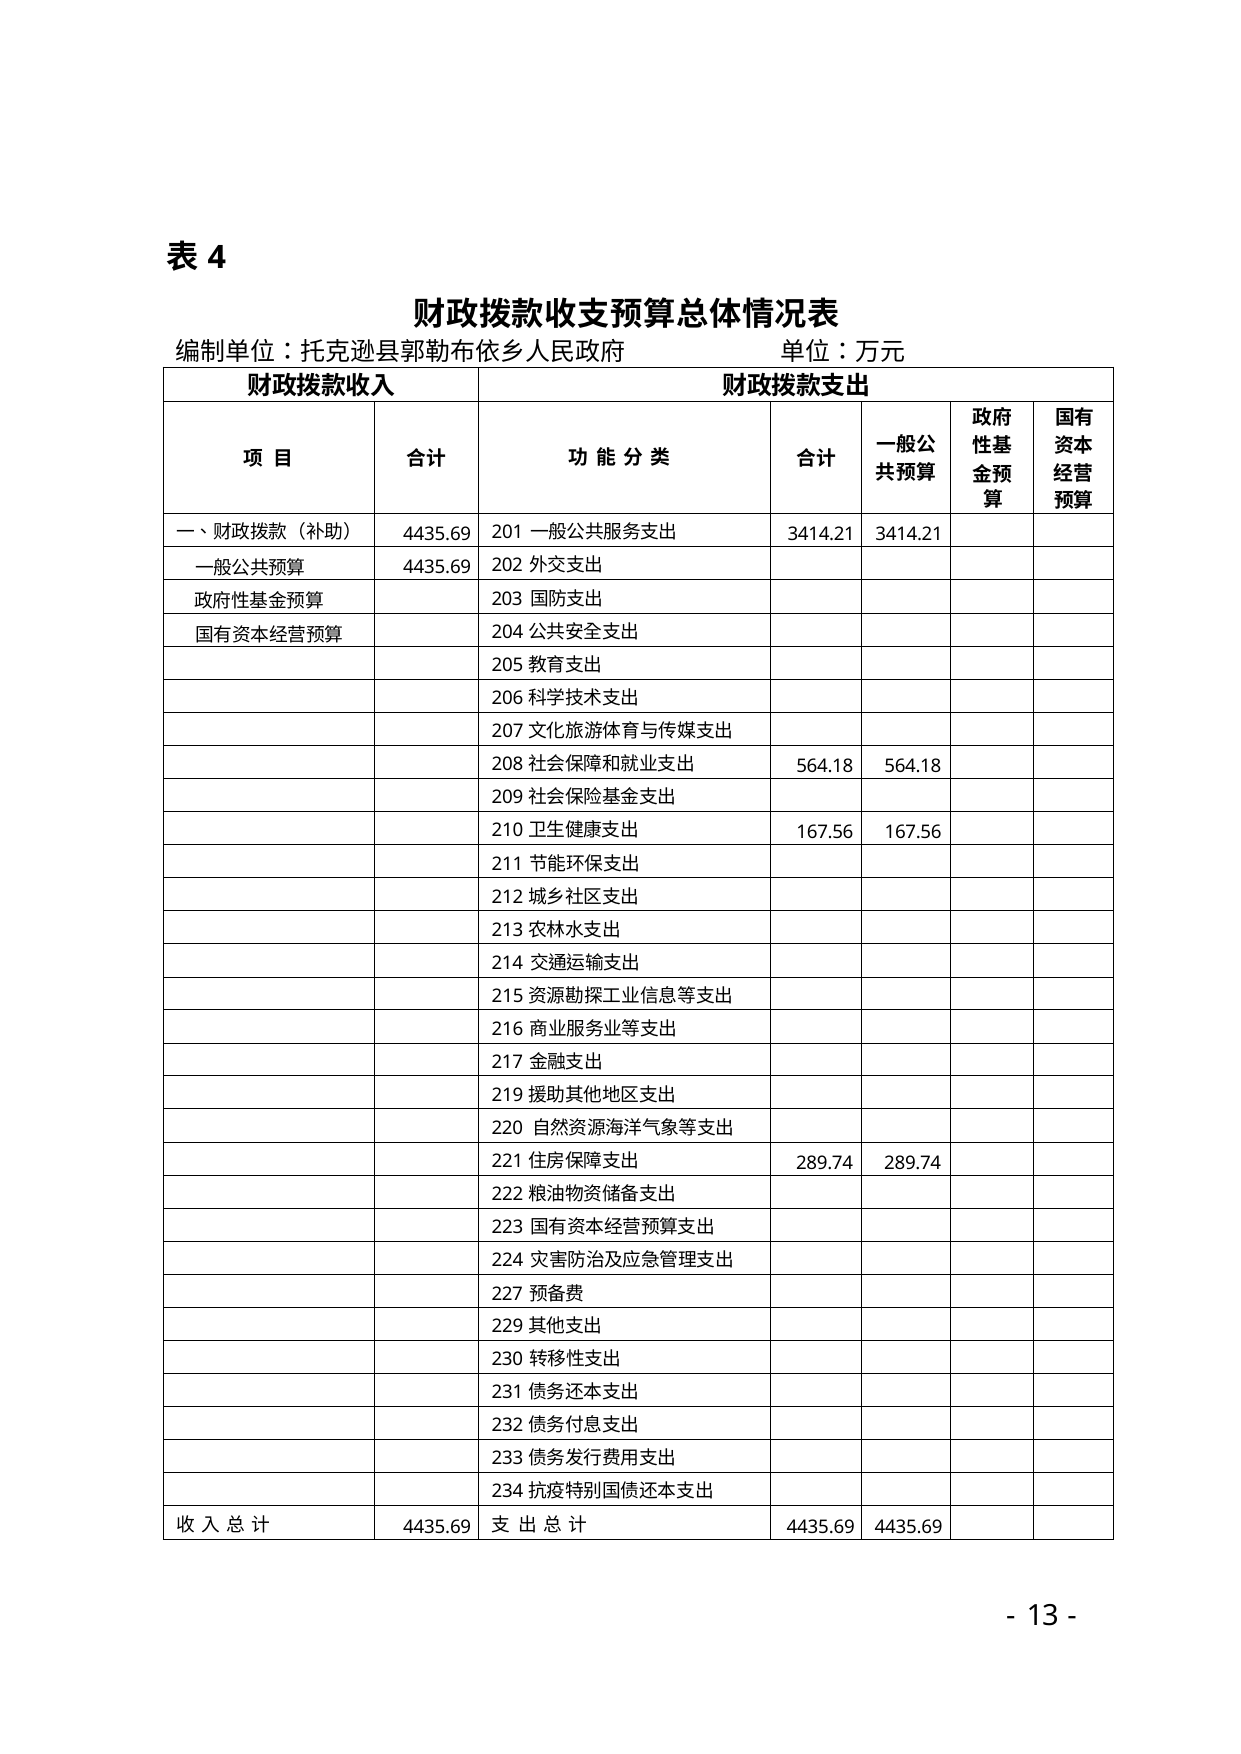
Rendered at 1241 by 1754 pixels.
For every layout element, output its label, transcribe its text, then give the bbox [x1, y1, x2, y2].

table_cell 564.18 [771, 746, 861, 778]
table_cell [771, 1374, 861, 1406]
table_cell [375, 878, 478, 910]
table_cell [164, 1407, 374, 1439]
table_cell [771, 1076, 861, 1108]
table_cell [1034, 1275, 1113, 1307]
table_cell 210 卫生健康支出 [479, 812, 770, 844]
table_cell [862, 1076, 950, 1108]
table_cell [375, 1407, 478, 1439]
text 编制单位：托克逊县郭勒布依乡人民政府 单位：万元 [175, 337, 1114, 367]
table_cell [862, 1209, 950, 1241]
table_cell [1034, 713, 1113, 745]
table_cell [951, 1506, 1033, 1538]
table_cell [1034, 911, 1113, 943]
table_cell [951, 1176, 1033, 1208]
table_cell [375, 1076, 478, 1108]
table_cell [1034, 1109, 1113, 1141]
table_cell [164, 1209, 374, 1241]
table_cell 209 社会保险基金支出 [479, 779, 770, 811]
table_cell [375, 812, 478, 844]
table_cell [951, 1010, 1033, 1042]
table_cell 201 一般公共服务支出 [479, 514, 770, 546]
table_cell [862, 911, 950, 943]
table_cell 202 外交支出 [479, 547, 770, 579]
table_cell [164, 845, 374, 877]
table_cell [951, 1341, 1033, 1373]
table_cell [951, 1044, 1033, 1075]
table_cell [862, 944, 950, 976]
table_cell 167.56 [862, 812, 950, 844]
table_cell [951, 911, 1033, 943]
table_cell [862, 1407, 950, 1439]
table_cell 3414.21 [771, 514, 861, 546]
table_header 财政拨款支出 [479, 368, 1113, 401]
table_cell [1034, 1242, 1113, 1274]
table_cell [862, 1010, 950, 1042]
table_cell [1034, 1010, 1113, 1042]
table_cell 4435.69 [375, 1506, 478, 1538]
table_cell [1034, 845, 1113, 877]
table_cell [862, 878, 950, 910]
table_cell [951, 878, 1033, 910]
table_cell 219 援助其他地区支出 [479, 1076, 770, 1108]
table_cell 支 出 总 计 [479, 1506, 770, 1538]
table_cell 227 预备费 [479, 1275, 770, 1307]
table_cell 国有 资本 经营 预算 [1034, 402, 1113, 513]
table_cell [164, 779, 374, 811]
table_cell 政府性基金预算 [164, 580, 374, 612]
table_cell [951, 614, 1033, 646]
table_cell [771, 1440, 861, 1472]
table_cell [164, 878, 374, 910]
table_cell [862, 978, 950, 1009]
table_cell [951, 779, 1033, 811]
table_cell [862, 547, 950, 579]
table_cell [771, 614, 861, 646]
table_cell 4435.69 [375, 547, 478, 579]
table_cell 222 粮油物资储备支出 [479, 1176, 770, 1208]
table_cell [1034, 1407, 1113, 1439]
table_cell [951, 1440, 1033, 1472]
table_cell [951, 1407, 1033, 1439]
table_cell [862, 1044, 950, 1075]
table_cell [375, 580, 478, 612]
table_cell 232 债务付息支出 [479, 1407, 770, 1439]
table_cell [862, 680, 950, 712]
table_cell [951, 580, 1033, 612]
table_cell [1034, 1341, 1113, 1373]
table_cell [164, 978, 374, 1009]
table_cell [951, 1209, 1033, 1241]
table_cell 230 转移性支出 [479, 1341, 770, 1373]
table_cell 一般公共预算 [164, 547, 374, 579]
table_cell 217 金融支出 [479, 1044, 770, 1075]
table_cell 213 农林水支出 [479, 911, 770, 943]
table_cell 206 科学技术支出 [479, 680, 770, 712]
table_cell 234 抗疫特别国债还本支出 [479, 1473, 770, 1505]
table_cell [951, 514, 1033, 546]
table_cell [1034, 1044, 1113, 1075]
table_cell 4435.69 [771, 1506, 861, 1538]
table_cell 231 债务还本支出 [479, 1374, 770, 1406]
table_cell [164, 713, 374, 745]
table_cell [771, 1275, 861, 1307]
text 表 4 [166, 236, 1114, 276]
table_cell [862, 647, 950, 679]
table_cell [164, 1076, 374, 1108]
table_cell [862, 1242, 950, 1274]
table_cell 项 目 [164, 402, 374, 513]
table_cell [862, 1473, 950, 1505]
table_cell [771, 1473, 861, 1505]
table_cell 233 债务发行费用支出 [479, 1440, 770, 1472]
table_cell [771, 1407, 861, 1439]
table_cell 204 公共安全支出 [479, 614, 770, 646]
table_cell [951, 680, 1033, 712]
table_cell [1034, 647, 1113, 679]
table_cell [1034, 1473, 1113, 1505]
table_cell [771, 911, 861, 943]
table_cell [375, 1044, 478, 1075]
table_cell 211 节能环保支出 [479, 845, 770, 877]
table_cell [951, 1143, 1033, 1175]
table_cell [375, 779, 478, 811]
table_cell [1034, 1506, 1113, 1538]
table_cell [1034, 680, 1113, 712]
table_cell [1034, 580, 1113, 612]
table_cell 215 资源勘探工业信息等支出 [479, 978, 770, 1009]
table_cell [771, 713, 861, 745]
table_cell [375, 746, 478, 778]
table_cell [375, 647, 478, 679]
table_cell [951, 978, 1033, 1009]
table_cell [771, 647, 861, 679]
table_cell [862, 779, 950, 811]
table_cell [375, 1242, 478, 1274]
table_cell [164, 1275, 374, 1307]
table_cell [771, 878, 861, 910]
table_cell [375, 845, 478, 877]
table_cell [862, 1109, 950, 1141]
table_cell [164, 1010, 374, 1042]
table_cell [1034, 812, 1113, 844]
table_cell [951, 944, 1033, 976]
table_header 财政拨款收入 [164, 368, 478, 401]
table_cell 收 入 总 计 [164, 1506, 374, 1538]
table_cell 207 文化旅游体育与传媒支出 [479, 713, 770, 745]
table_cell [771, 1010, 861, 1042]
table_cell [771, 1176, 861, 1208]
table_cell [951, 647, 1033, 679]
table_cell [375, 1109, 478, 1141]
table_cell [375, 978, 478, 1009]
table_cell [164, 944, 374, 976]
table_cell [164, 812, 374, 844]
table_cell [862, 845, 950, 877]
table_cell [164, 1143, 374, 1175]
table_cell [375, 1374, 478, 1406]
table_cell [1034, 1440, 1113, 1472]
table_cell 205 教育支出 [479, 647, 770, 679]
table_cell 国有资本经营预算 [164, 614, 374, 646]
table_cell [1034, 1209, 1113, 1241]
table_cell [862, 1275, 950, 1307]
table_cell [862, 713, 950, 745]
table_cell 564.18 [862, 746, 950, 778]
table_cell [375, 1010, 478, 1042]
table_cell [1034, 1143, 1113, 1175]
table_cell [164, 1044, 374, 1075]
table_cell [771, 978, 861, 1009]
table_cell [771, 1242, 861, 1274]
table_cell [1034, 1308, 1113, 1340]
table_cell [771, 1308, 861, 1340]
table_cell [1034, 978, 1113, 1009]
table_cell 4435.69 [375, 514, 478, 546]
table_cell 289.74 [771, 1143, 861, 1175]
table_cell [375, 1341, 478, 1373]
table_cell [862, 1176, 950, 1208]
table_cell [375, 680, 478, 712]
table_cell [1034, 746, 1113, 778]
table_cell [771, 680, 861, 712]
table_cell [951, 1473, 1033, 1505]
table_cell [164, 1341, 374, 1373]
table_cell [862, 1341, 950, 1373]
table_cell [951, 1109, 1033, 1141]
table_cell [1034, 514, 1113, 546]
table_cell [375, 1440, 478, 1472]
table_cell [1034, 944, 1113, 976]
table_cell [164, 1473, 374, 1505]
table_cell 212 城乡社区支出 [479, 878, 770, 910]
table_cell 208 社会保障和就业支出 [479, 746, 770, 778]
table_cell 合计 [375, 402, 478, 513]
table_cell [862, 580, 950, 612]
table_cell [164, 680, 374, 712]
table_cell [375, 1143, 478, 1175]
table_cell [951, 713, 1033, 745]
table_cell [1034, 1176, 1113, 1208]
table_cell 一、财政拨款（补助） [164, 514, 374, 546]
table_cell [164, 1440, 374, 1472]
table_cell [771, 547, 861, 579]
table_cell [164, 746, 374, 778]
table_cell [862, 614, 950, 646]
table_cell 220 自然资源海洋气象等支出 [479, 1109, 770, 1141]
table_cell [375, 1275, 478, 1307]
table_cell 289.74 [862, 1143, 950, 1175]
table_cell [164, 647, 374, 679]
table_cell [375, 1176, 478, 1208]
table_cell [164, 1308, 374, 1340]
table_cell 167.56 [771, 812, 861, 844]
table_cell [951, 845, 1033, 877]
table_cell [164, 1242, 374, 1274]
table_cell [1034, 1076, 1113, 1108]
table_cell 一般公 共预算 [862, 402, 950, 513]
table_cell [1034, 1374, 1113, 1406]
table_cell 221 住房保障支出 [479, 1143, 770, 1175]
table_cell [164, 1176, 374, 1208]
table_cell 214 交通运输支出 [479, 944, 770, 976]
table_cell [1034, 614, 1113, 646]
table_cell [771, 944, 861, 976]
table_cell [951, 1374, 1033, 1406]
table_cell [771, 1109, 861, 1141]
table_cell [375, 713, 478, 745]
table_cell [375, 1209, 478, 1241]
table_cell 3414.21 [862, 514, 950, 546]
table_cell [771, 845, 861, 877]
table_cell [771, 779, 861, 811]
table_cell [951, 1076, 1033, 1108]
table_cell [862, 1374, 950, 1406]
table_cell 政府 性基 金预 算 [951, 402, 1033, 513]
table_cell 4435.69 [862, 1506, 950, 1538]
table_cell [771, 580, 861, 612]
table_cell [951, 812, 1033, 844]
table_cell 224 灾害防治及应急管理支出 [479, 1242, 770, 1274]
table_cell [951, 746, 1033, 778]
table_cell [771, 1341, 861, 1373]
table_cell [375, 911, 478, 943]
table_cell [164, 1109, 374, 1141]
table_cell [1034, 878, 1113, 910]
table_cell [375, 1473, 478, 1505]
table_cell 203 国防支出 [479, 580, 770, 612]
table_cell [862, 1308, 950, 1340]
table_cell [375, 944, 478, 976]
table_cell 223 国有资本经营预算支出 [479, 1209, 770, 1241]
table_cell [164, 911, 374, 943]
table_cell [862, 1440, 950, 1472]
table_cell [951, 1308, 1033, 1340]
table_cell [1034, 547, 1113, 579]
table_cell [164, 1374, 374, 1406]
table_cell 功 能 分 类 [479, 402, 770, 513]
table_cell 216 商业服务业等支出 [479, 1010, 770, 1042]
table_cell [951, 1242, 1033, 1274]
text 财政拨款收支预算总体情况表 [413, 293, 1114, 333]
table_cell [951, 1275, 1033, 1307]
table_cell [1034, 779, 1113, 811]
table_cell [771, 1209, 861, 1241]
table_cell [375, 614, 478, 646]
table_cell [951, 547, 1033, 579]
table_cell 229 其他支出 [479, 1308, 770, 1340]
table_cell [375, 1308, 478, 1340]
table_cell 合计 [771, 402, 861, 513]
table_cell [771, 1044, 861, 1075]
